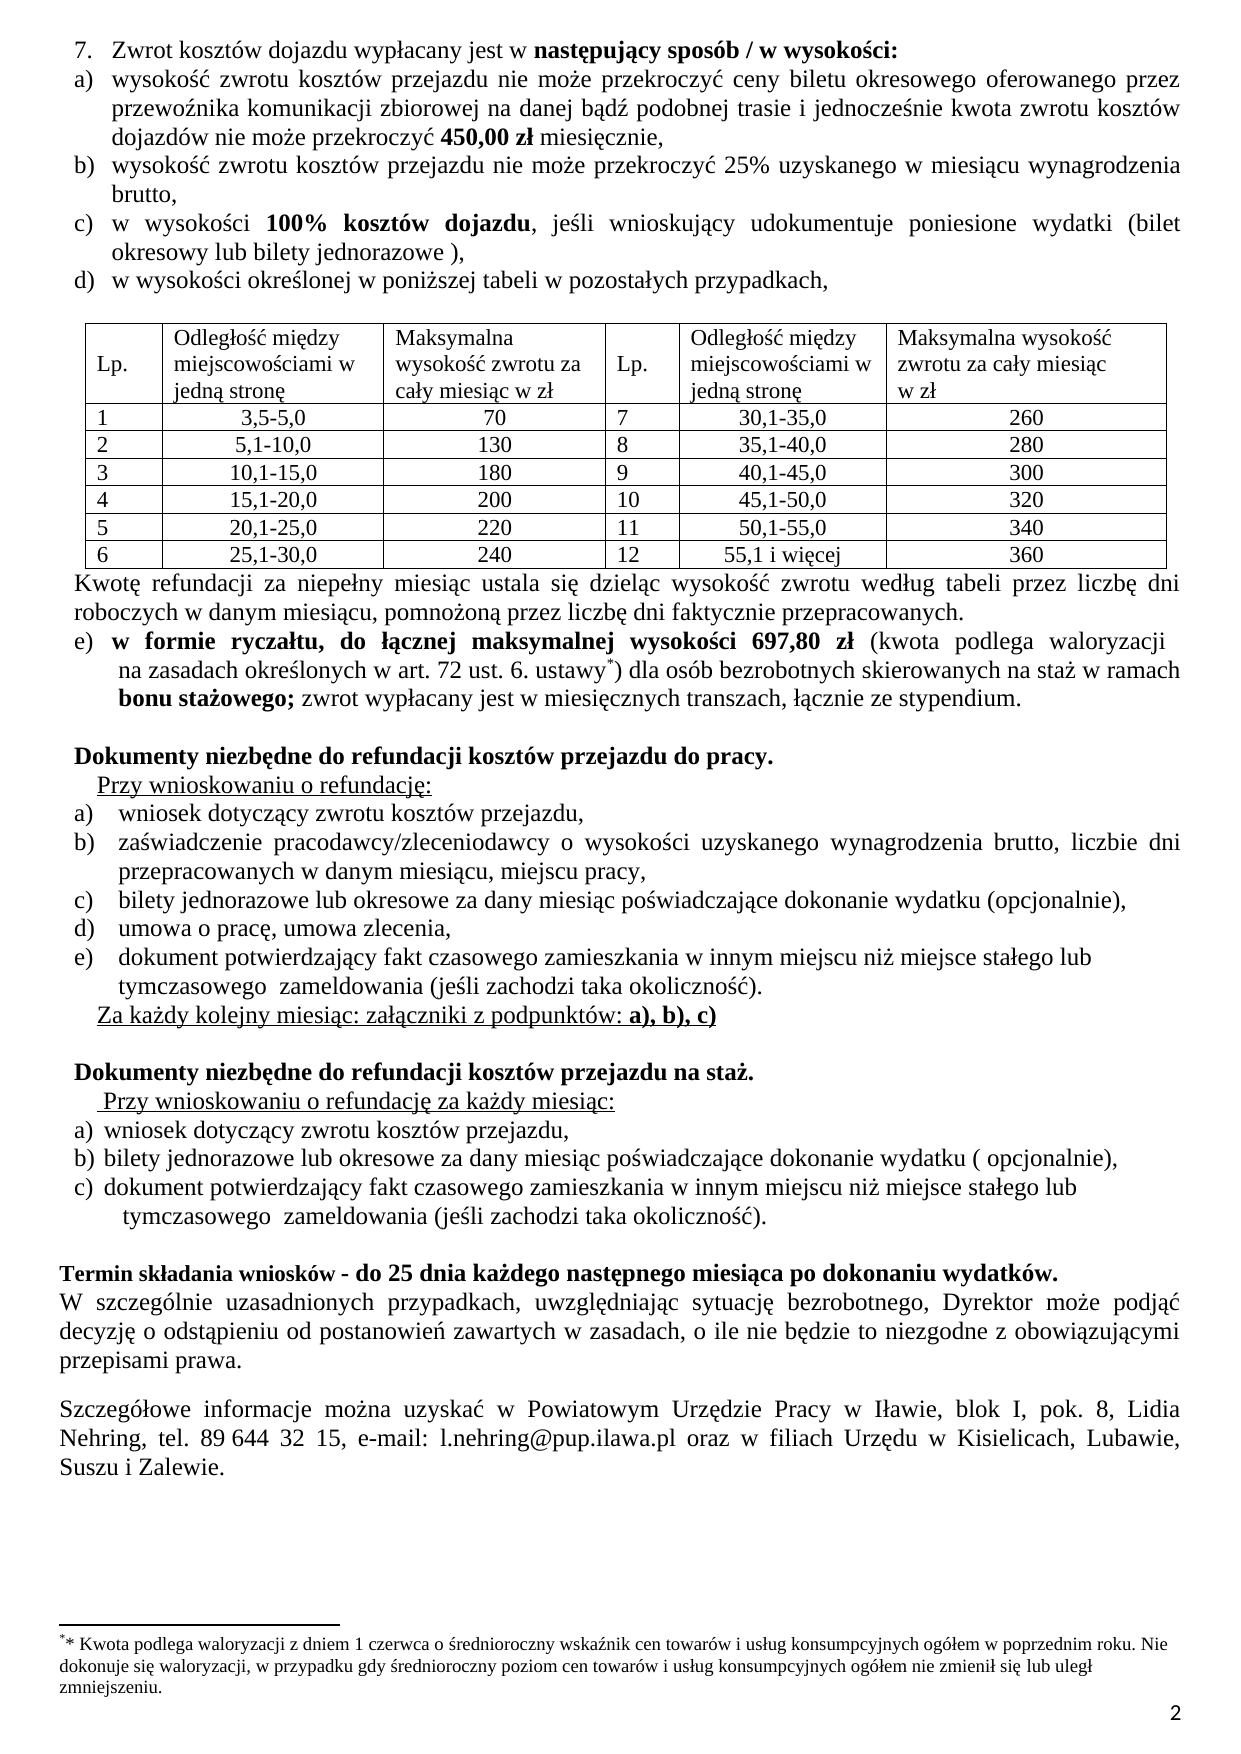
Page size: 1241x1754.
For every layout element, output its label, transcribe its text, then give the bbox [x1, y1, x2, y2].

text Szczegółowe informacje można uzyskać w Powiatowym Urzędzie Pracy w Iławie, blok I, pok. 8, Lidia Nehring, tel. 89 644 32 15, e-mail: l.nehring@pup.ilawa.pl oraz w filiach Urzędu w Kisielicach, Lubawie, Suszu i Zalewie. [59, 1394, 1181, 1481]
table_cell 12 [606, 541, 679, 567]
table_cell 180 [384, 459, 605, 485]
list wysokość zwrotu kosztów przejazdu nie może przekroczyć ceny biletu okresowego oferowanego przez przewoźnika komunikacji zbiorowej na danej bądź podobnej trasie i jednocześnie kwota zwrotu kosztów dojazdów nie może przekroczyć 450,00 zł miesięcznie, [74, 64, 1181, 150]
table_cell 9 [606, 459, 679, 485]
list bilety jednorazowe lub okresowe za dany miesiąc poświadczające dokonanie wydatku ( opcjonalnie), [74, 1143, 1181, 1172]
text W szczególnie uzasadnionych przypadkach, uwzględniając sytuację bezrobotnego, Dyrektor może podjąć decyzję o odstąpieniu od postanowień zawartych w zasadach, o ile nie będzie to niezgodne z obowiązującymi przepisami prawa. [59, 1287, 1181, 1373]
table_cell 2 [86, 431, 162, 458]
list bilety jednorazowe lub okresowe za dany miesiąc poświadczające dokonanie wydatku (opcjonalnie), [74, 885, 1181, 913]
table_cell 7 [606, 404, 679, 430]
table_cell 5 [86, 514, 162, 540]
table_cell 300 [887, 459, 1166, 485]
table_cell 10 [606, 486, 679, 513]
table_cell 20,1-25,0 [163, 514, 383, 540]
text Za każdy kolejny miesiąc: załączniki z podpunktów: a), b), c) [59, 1000, 1181, 1028]
table_cell 50,1-55,0 [680, 514, 886, 540]
text Przy wnioskowaniu o refundację za każdy miesiąc: [97, 1086, 1181, 1115]
list Zwrot kosztów dojazdu wypłacany jest w następujący sposób / w wysokości: [74, 35, 1181, 64]
table_cell 35,1-40,0 [680, 431, 886, 458]
table_header Maksymalna wysokość zwrotu za cały miesiąc w zł [384, 324, 605, 403]
table_cell 55,1 i więcej [680, 541, 886, 567]
table_cell 11 [606, 514, 679, 540]
list dokument potwierdzający fakt czasowego zamieszkania w innym miejscu niż miejsce stałego lub tymczasowego zameldowania (jeśli zachodzi taka okoliczność). [74, 1172, 1181, 1230]
table_header Odległość między miejscowościami w jedną stronę [680, 324, 886, 403]
text Dokumenty niezbędne do refundacji kosztów przejazdu na staż. [74, 1057, 1181, 1086]
table_cell 320 [887, 486, 1166, 513]
table_cell 3 [86, 459, 162, 485]
table_cell 45,1-50,0 [680, 486, 886, 513]
text Przy wnioskowaniu o refundację: [59, 770, 1181, 798]
list w formie ryczałtu, do łącznej maksymalnej wysokości 697,80 zł (kwota podlega waloryzacji na zasadach określonych w art. 72 ust. 6. ustawy*) dla osób bezrobotnych skierowanych na staż w ramach bonu stażowego; zwrot wypłacany jest w miesięcznych transzach, łącznie ze stypendium. [74, 626, 1181, 712]
list w wysokości określonej w poniższej tabeli w pozostałych przypadkach, [74, 265, 1181, 294]
table_cell 70 [384, 404, 605, 430]
table_cell 260 [887, 404, 1166, 430]
text Termin składania wniosków - do 25 dnia każdego następnego miesiąca po dokonaniu wydatków. [59, 1258, 1181, 1287]
table_header Lp. [86, 324, 162, 403]
table_cell 340 [887, 514, 1166, 540]
table_cell 3,5-5,0 [163, 404, 383, 430]
table_cell 240 [384, 541, 605, 567]
text Kwotę refundacji za niepełny miesiąc ustala się dzieląc wysokość zwrotu według tabeli przez liczbę dni roboczych w danym miesiącu, pomnożoną przez liczbę dni faktycznie przepracowanych. [74, 568, 1181, 626]
table_cell 6 [86, 541, 162, 567]
list w wysokości 100% kosztów dojazdu, jeśli wnioskujący udokumentuje poniesione wydatki (bilet okresowy lub bilety jednorazowe ), [74, 208, 1181, 265]
list wniosek dotyczący zwrotu kosztów przejazdu, [74, 1115, 1181, 1143]
table_cell 130 [384, 431, 605, 458]
table_cell 15,1-20,0 [163, 486, 383, 513]
list umowa o pracę, umowa zlecenia, [74, 913, 1181, 942]
table_cell 280 [887, 431, 1166, 458]
table_cell 220 [384, 514, 605, 540]
table_header Maksymalna wysokość zwrotu za cały miesiąc w zł [887, 324, 1166, 403]
table_cell 5,1-10,0 [163, 431, 383, 458]
table_cell 30,1-35,0 [680, 404, 886, 430]
table_cell 40,1-45,0 [680, 459, 886, 485]
table_header Lp. [606, 324, 679, 403]
list wniosek dotyczący zwrotu kosztów przejazdu, [74, 798, 1181, 827]
list wysokość zwrotu kosztów przejazdu nie może przekroczyć 25% uzyskanego w miesiącu wynagrodzenia brutto, [74, 150, 1181, 208]
table_header Odległość między miejscowościami w jedną stronę [163, 324, 383, 403]
table_cell 200 [384, 486, 605, 513]
table_cell 8 [606, 431, 679, 458]
table_cell 25,1-30,0 [163, 541, 383, 567]
text Dokumenty niezbędne do refundacji kosztów przejazdu do pracy. [74, 741, 1181, 770]
table_cell 4 [86, 486, 162, 513]
table_cell 10,1-15,0 [163, 459, 383, 485]
list zaświadczenie pracodawcy/zleceniodawcy o wysokości uzyskanego wynagrodzenia brutto, liczbie dni przepracowanych w danym miesiącu, miejscu pracy, [74, 827, 1181, 885]
table_cell 1 [86, 404, 162, 430]
table_cell 360 [887, 541, 1166, 567]
list dokument potwierdzający fakt czasowego zamieszkania w innym miejscu niż miejsce stałego lub tymczasowego zameldowania (jeśli zachodzi taka okoliczność). [74, 942, 1181, 1000]
